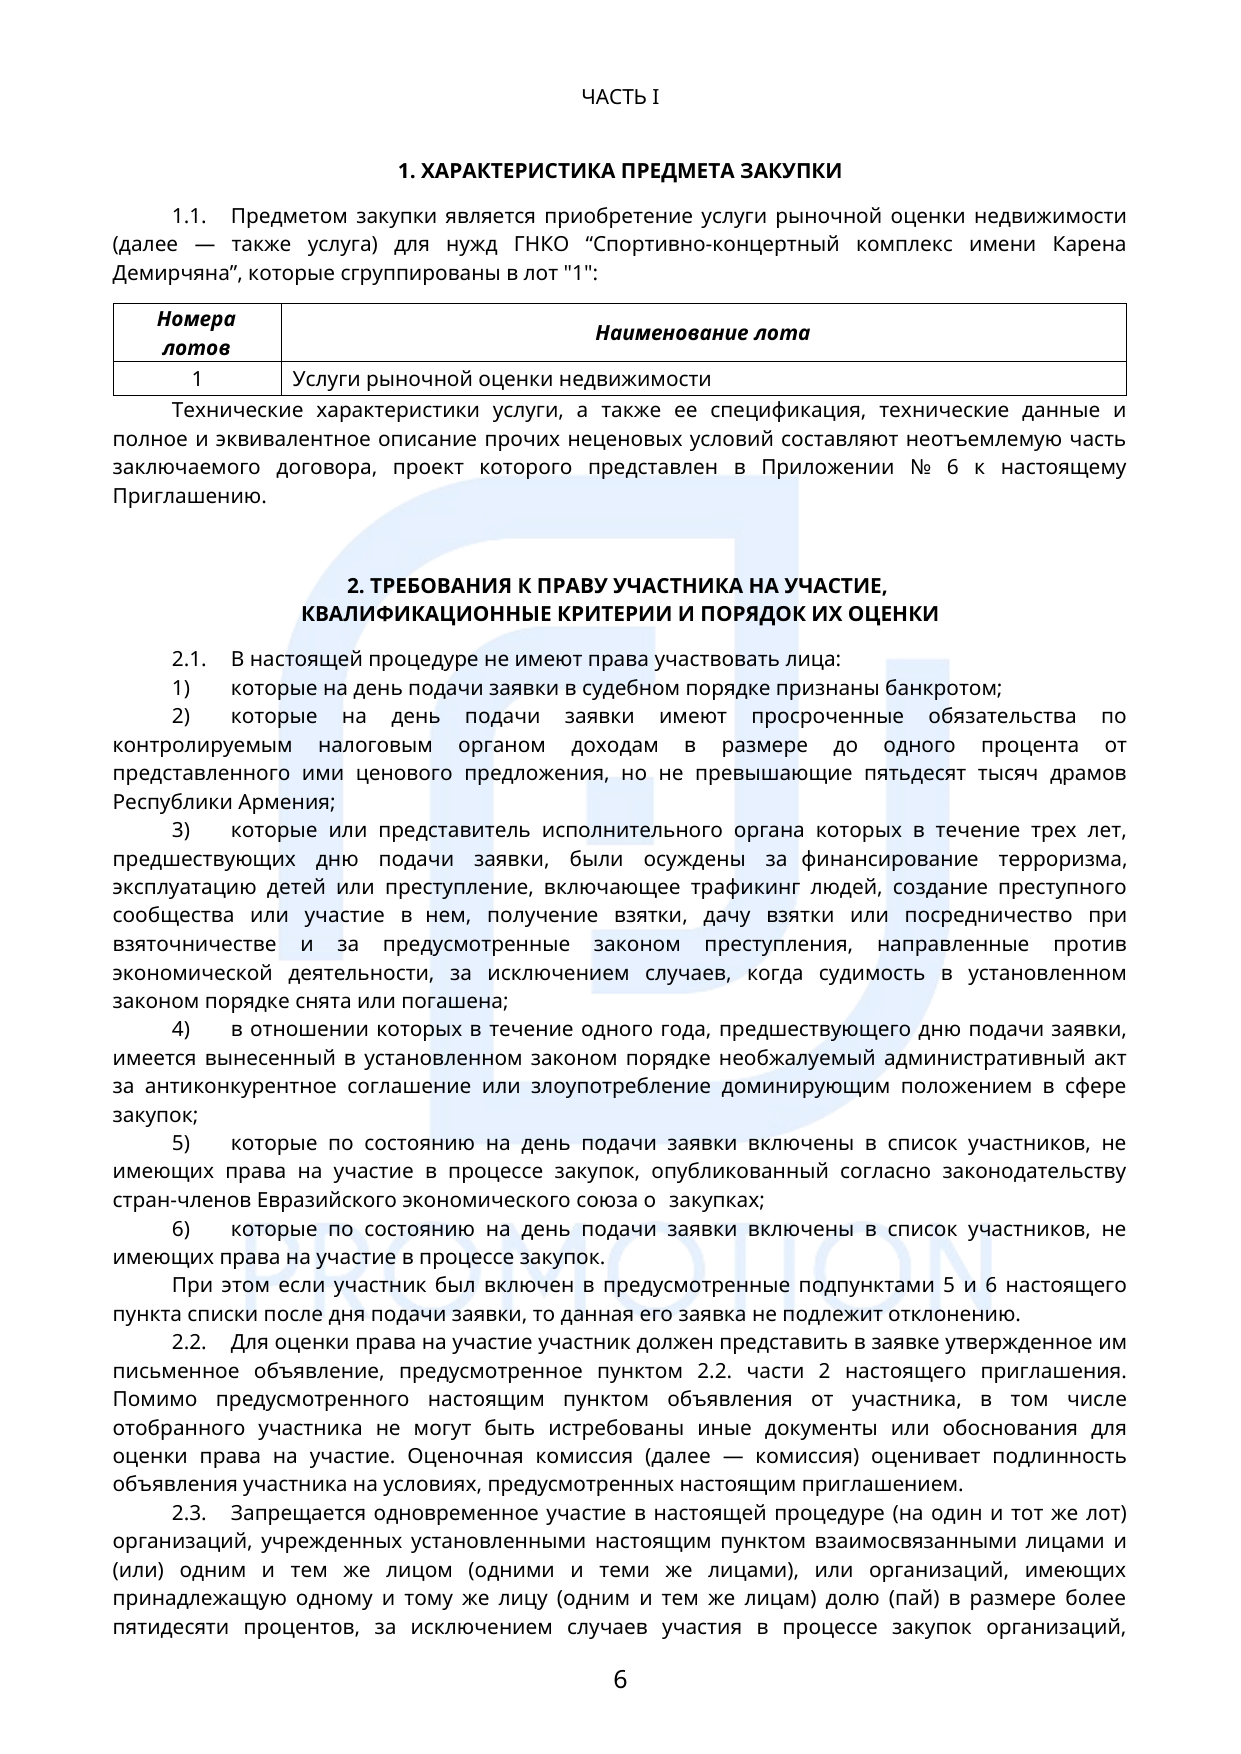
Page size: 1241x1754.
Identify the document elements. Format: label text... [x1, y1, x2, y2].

text При этом если участник был включен в предусмотренные подпунктами 5 и 6 настоящего пункта списки после дня подачи заявки, то данная его заявка не подлежит отклонению. [112, 1271, 1128, 1327]
table_header Номера лотов [114, 304, 281, 361]
subtitle 1.1. Предметом закупки является приобретение услуги рыночной оценки недвижимости (далее — также услуга) для нужд ГНКО “Спортивно-концертный комплекс имени Карена Демирчяна”, которые сгруппированы в лот "1": [112, 201, 1128, 286]
text 2) которые на день подачи заявки имеют просроченные обязательства по контролируемым налоговым органом доходам в размере до одного процента от представленного ими ценового предложения, но не превышающие пятьдесят тысяч драмов Республики Армения; [112, 701, 1128, 815]
table_cell Услуги рыночной оценки недвижимости [282, 362, 1126, 394]
text 5) которые по состоянию на день подачи заявки включены в список участников, не имеющих права на участие в процессе закупок, опубликованный согласно законодательству стран-членов Евразийского экономического союза о закупках; [112, 1128, 1128, 1214]
table_cell 1 [114, 362, 281, 394]
text 2.2. Для оценки права на участие участник должен представить в заявке утвержденное им письменное объявление, предусмотренное пунктом 2.2. части 2 настоящего приглашения. Помимо предусмотренного настоящим пунктом объявления от участника, в том числе отобранного участника не могут быть истребованы иные документы или обоснования для оценки права на участие. Оценочная комиссия (далее — комиссия) оценивает подлинность объявления участника на условиях, предусмотренных настоящим приглашением. [112, 1327, 1128, 1498]
text 6) которые по состоянию на день подачи заявки включены в список участников, не имеющих права на участие в процессе закупок. [112, 1214, 1128, 1271]
text 1) которые на день подачи заявки в судебном порядке признаны банкротом; [112, 673, 1128, 701]
text 1. ХАРАКТЕРИСТИКА ПРЕДМЕТА ЗАКУПКИ [112, 156, 1128, 184]
text Технические характеристики услуги, а также ее спецификация, технические данные и полное и эквивалентное описание прочих неценовых условий составляют неотъемлемую часть заключаемого договора, проект которого представлен в Приложении № 6 к настоящему Приглашению. [112, 396, 1128, 509]
text ЧАСТЬ I [112, 82, 1128, 111]
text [112, 1498, 1128, 1640]
table_header Наименование лота [282, 304, 1126, 361]
text 2. ТРЕБОВАНИЯ К ПРАВУ УЧАСТНИКА НА УЧАСТИЕ, КВАЛИФИКАЦИОННЫЕ КРИТЕРИИ И ПОРЯДОК ИХ ОЦЕНКИ [112, 571, 1128, 628]
text 3) которые или представитель исполнительного органа которых в течение трех лет, предшествующих дню подачи заявки, были осуждены за финансирование терроризма, эксплуатацию детей или преступление, включающее трафикинг людей, создание преступного сообщества или участие в нем, получение взятки, дачу взятки или посредничество при взяточничестве и за предусмотренные законом преступления, направленные против экономической деятельности, за исключением случаев, когда судимость в установленном законом порядке снята или погашена; [112, 815, 1128, 1014]
text 4) в отношении которых в течение одного года, предшествующего дню подачи заявки, имеется вынесенный в установленном законом порядке необжалуемый административный акт за антиконкурентное соглашение или злоупотребление доминирующим положением в сфере закупок; [112, 1014, 1128, 1128]
text 2.1. В настоящей процедуре не имеют права участвовать лица: [112, 644, 1128, 673]
